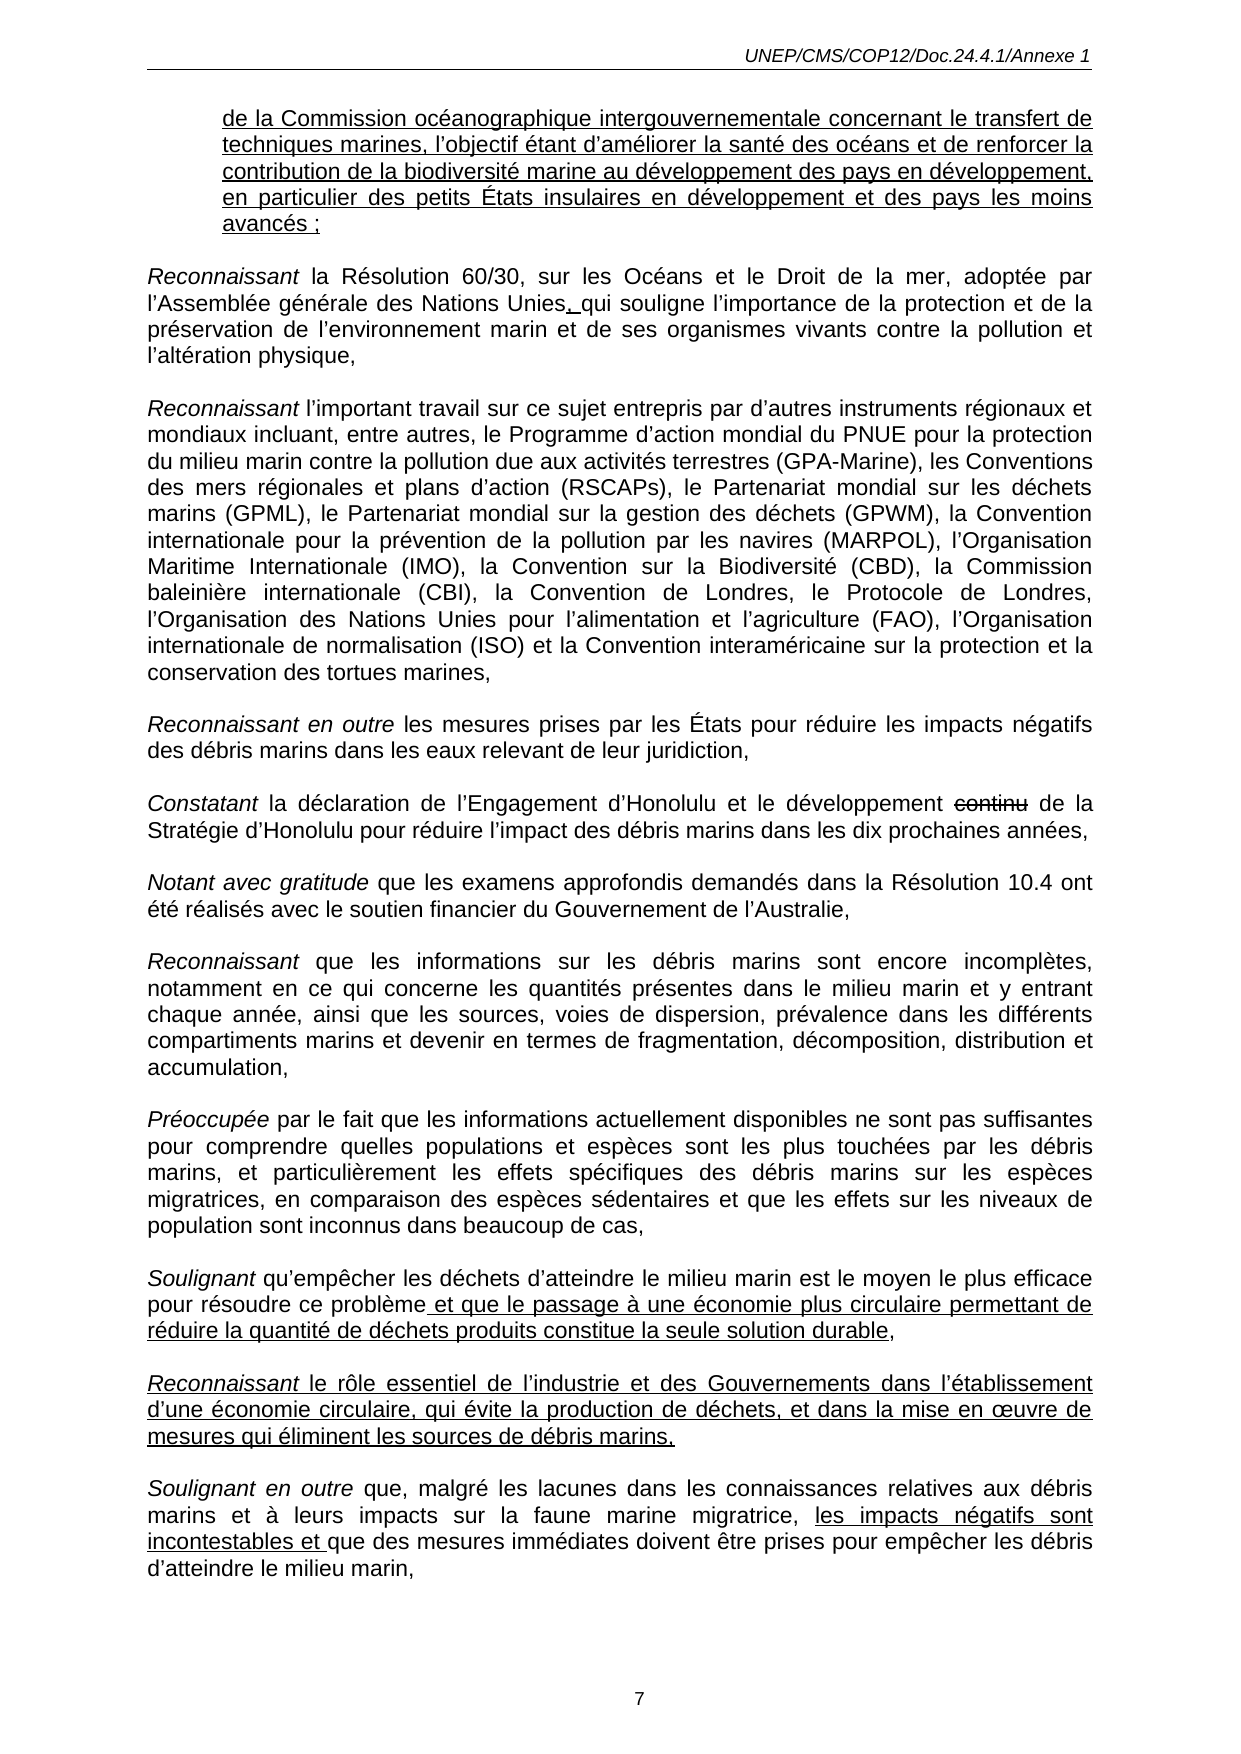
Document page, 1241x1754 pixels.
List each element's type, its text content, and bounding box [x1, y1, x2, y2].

text Reconnaissant en outre les mesures prises par les États pour réduire les impacts négatifs des débris marins dans les eaux relevant de leur juridiction, [147, 711, 1093, 764]
text Soulignant en outre que, malgré les lacunes dans les connaissances relatives aux débris marins et à leurs impacts sur la faune marine migratrice, les impacts négatifs sont incontestables et que des mesures immédiates doivent être prises pour empêcher les débris d’atteindre le milieu marin, [147, 1475, 1093, 1581]
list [184, 105, 1093, 237]
text Constatant la déclaration de l’Engagement d’Honolulu et le développement continu de la Stratégie d’Honolulu pour réduire l’impact des débris marins dans les dix prochaines années, [147, 790, 1093, 843]
text Reconnaissant le rôle essentiel de l’industrie et des Gouvernements dans l’établissement d’une économie circulaire, qui évite la production de déchets, et dans la mise en œuvre de mesures qui éliminent les sources de débris marins, [147, 1420, 1093, 1449]
text Reconnaissant le rôle essentiel de l’industrie et des Gouvernements dans l’établissement d’une économie circulaire, qui évite la production de déchets, et dans la mise en œuvre de mesures qui éliminent les sources de débris marins, [147, 1370, 1093, 1393]
text Préoccupée par le fait que les informations actuellement disponibles ne sont pas suffisantes pour comprendre quelles populations et espèces sont les plus touchées par les débris marins, et particulièrement les effets spécifiques des débris marins sur les espèces migratrices, en comparaison des espèces sédentaires et que les effets sur les niveaux de population sont inconnus dans beaucoup de cas, [147, 1106, 1093, 1238]
text Reconnaissant que les informations sur les débris marins sont encore incomplètes, notamment en ce qui concerne les quantités présentes dans le milieu marin et y entrant chaque année, ainsi que les sources, voies de dispersion, prévalence dans les différents compartiments marins et devenir en termes de fragmentation, décomposition, distribution et accumulation, [147, 948, 1093, 1080]
text Notant avec gratitude que les examens approfondis demandés dans la Résolution 10.4 ont été réalisés avec le soutien financier du Gouvernement de l’Australie, [147, 869, 1093, 922]
text Reconnaissant l’important travail sur ce sujet entrepris par d’autres instruments régionaux et mondiaux incluant, entre autres, le Programme d’action mondial du PNUE pour la protection du milieu marin contre la pollution due aux activités terrestres (GPA-Marine), les Conventions des mers régionales et plans d’action (RSCAPs), le Partenariat mondial sur les déchets marins (GPML), le Partenariat mondial sur la gestion des déchets (GPWM), la Convention internationale pour la prévention de la pollution par les navires (MARPOL), l’Organisation Maritime Internationale (IMO), la Convention sur la Biodiversité (CBD), la Commission baleinière internationale (CBI), la Convention de Londres, le Protocole de Londres, l’Organisation des Nations Unies pour l’alimentation et l’agriculture (FAO), l’Organisation internationale de normalisation (ISO) et la Convention interaméricaine sur la protection et la conservation des tortues marines, [147, 395, 1093, 685]
text Soulignant qu’empêcher les déchets d’atteindre le milieu marin est le moyen le plus efficace pour résoudre ce problème et que le passage à une économie plus circulaire permettant de réduire la quantité de déchets produits constitue la seule solution durable, [147, 1264, 1093, 1344]
text Reconnaissant la Résolution 60/30, sur les Océans et le Droit de la mer, adoptée par l’Assemblée générale des Nations Unies, qui souligne l’importance de la protection et de la préservation de l’environnement marin et de ses organismes vivants contre la pollution et l’altération physique, [147, 263, 1093, 368]
text Reconnaissant le rôle essentiel de l’industrie et des Gouvernements dans l’établissement d’une économie circulaire, qui évite la production de déchets, et dans la mise en œuvre de mesures qui éliminent les sources de débris marins, [147, 1394, 1093, 1419]
